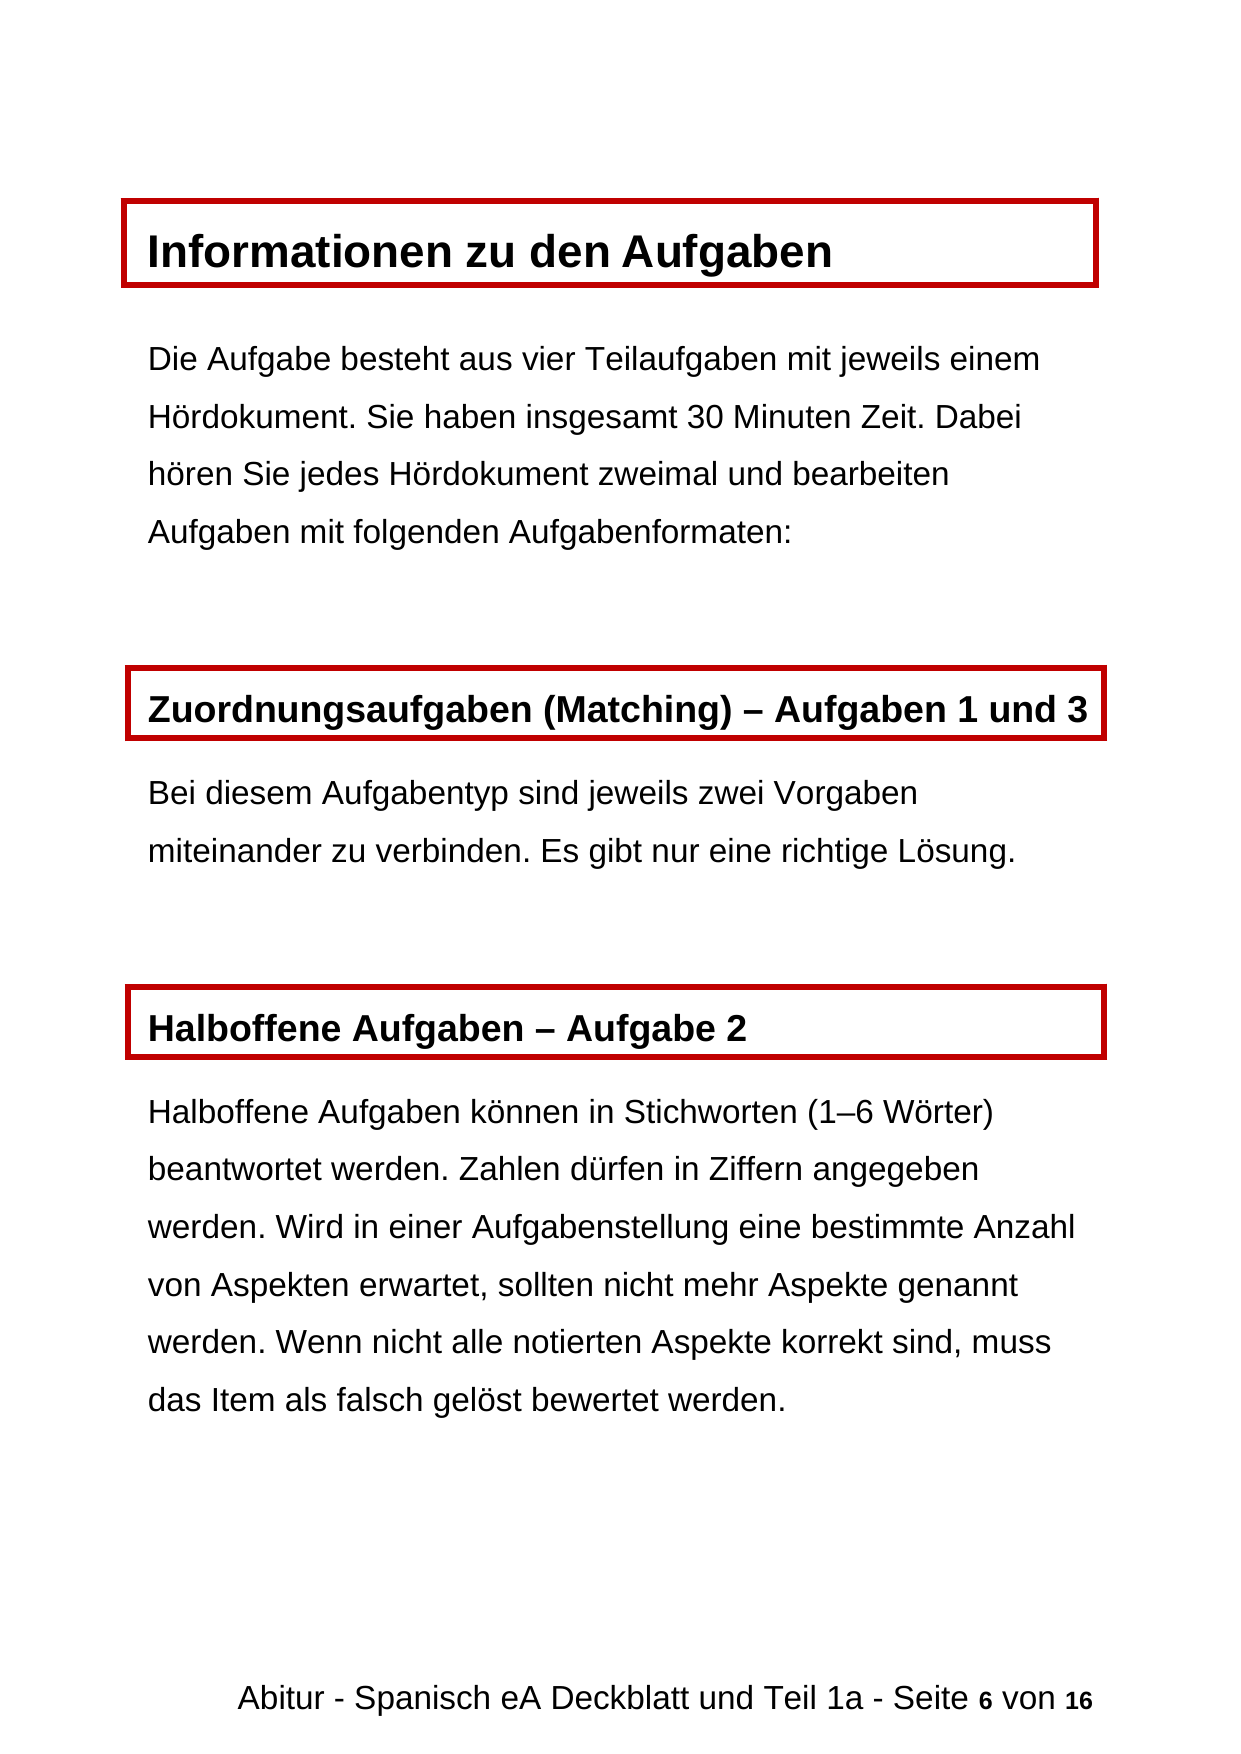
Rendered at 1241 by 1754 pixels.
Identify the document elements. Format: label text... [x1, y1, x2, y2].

subtitle Halboffene Aufgaben – Aufgabe 2 [131, 990, 1101, 1054]
subtitle Informationen zu den Aufgaben [127, 204, 1093, 282]
text Halboffene Aufgaben können in Stichworten (1–6 Wörter) beantwortet werden. Zahlen dürfen in Ziffern angegeben werden. Wird in einer Aufgabenstellung eine bestimmte Anzahl von Aspekten erwartet, sollten nicht mehr Aspekte genannt werden. Wenn nicht alle notierten Aspekte korrekt sind, muss das Item als falsch gelöst bewertet werden. [148, 1092, 1093, 1418]
subtitle Zuordnungsaufgaben (Matching) – Aufgaben 1 und 3 [131, 671, 1101, 735]
text Bei diesem Aufgabentyp sind jeweils zwei Vorgaben miteinander zu verbinden. Es gibt nur eine richtige Lösung. [148, 773, 1093, 869]
text Die Aufgabe besteht aus vier Teilaufgaben mit jeweils einem Hördokument. Sie haben insgesamt 30 Minuten Zeit. Dabei hören Sie jedes Hördokument zweimal und bearbeiten Aufgaben mit folgenden Aufgabenformaten: [148, 339, 1093, 550]
